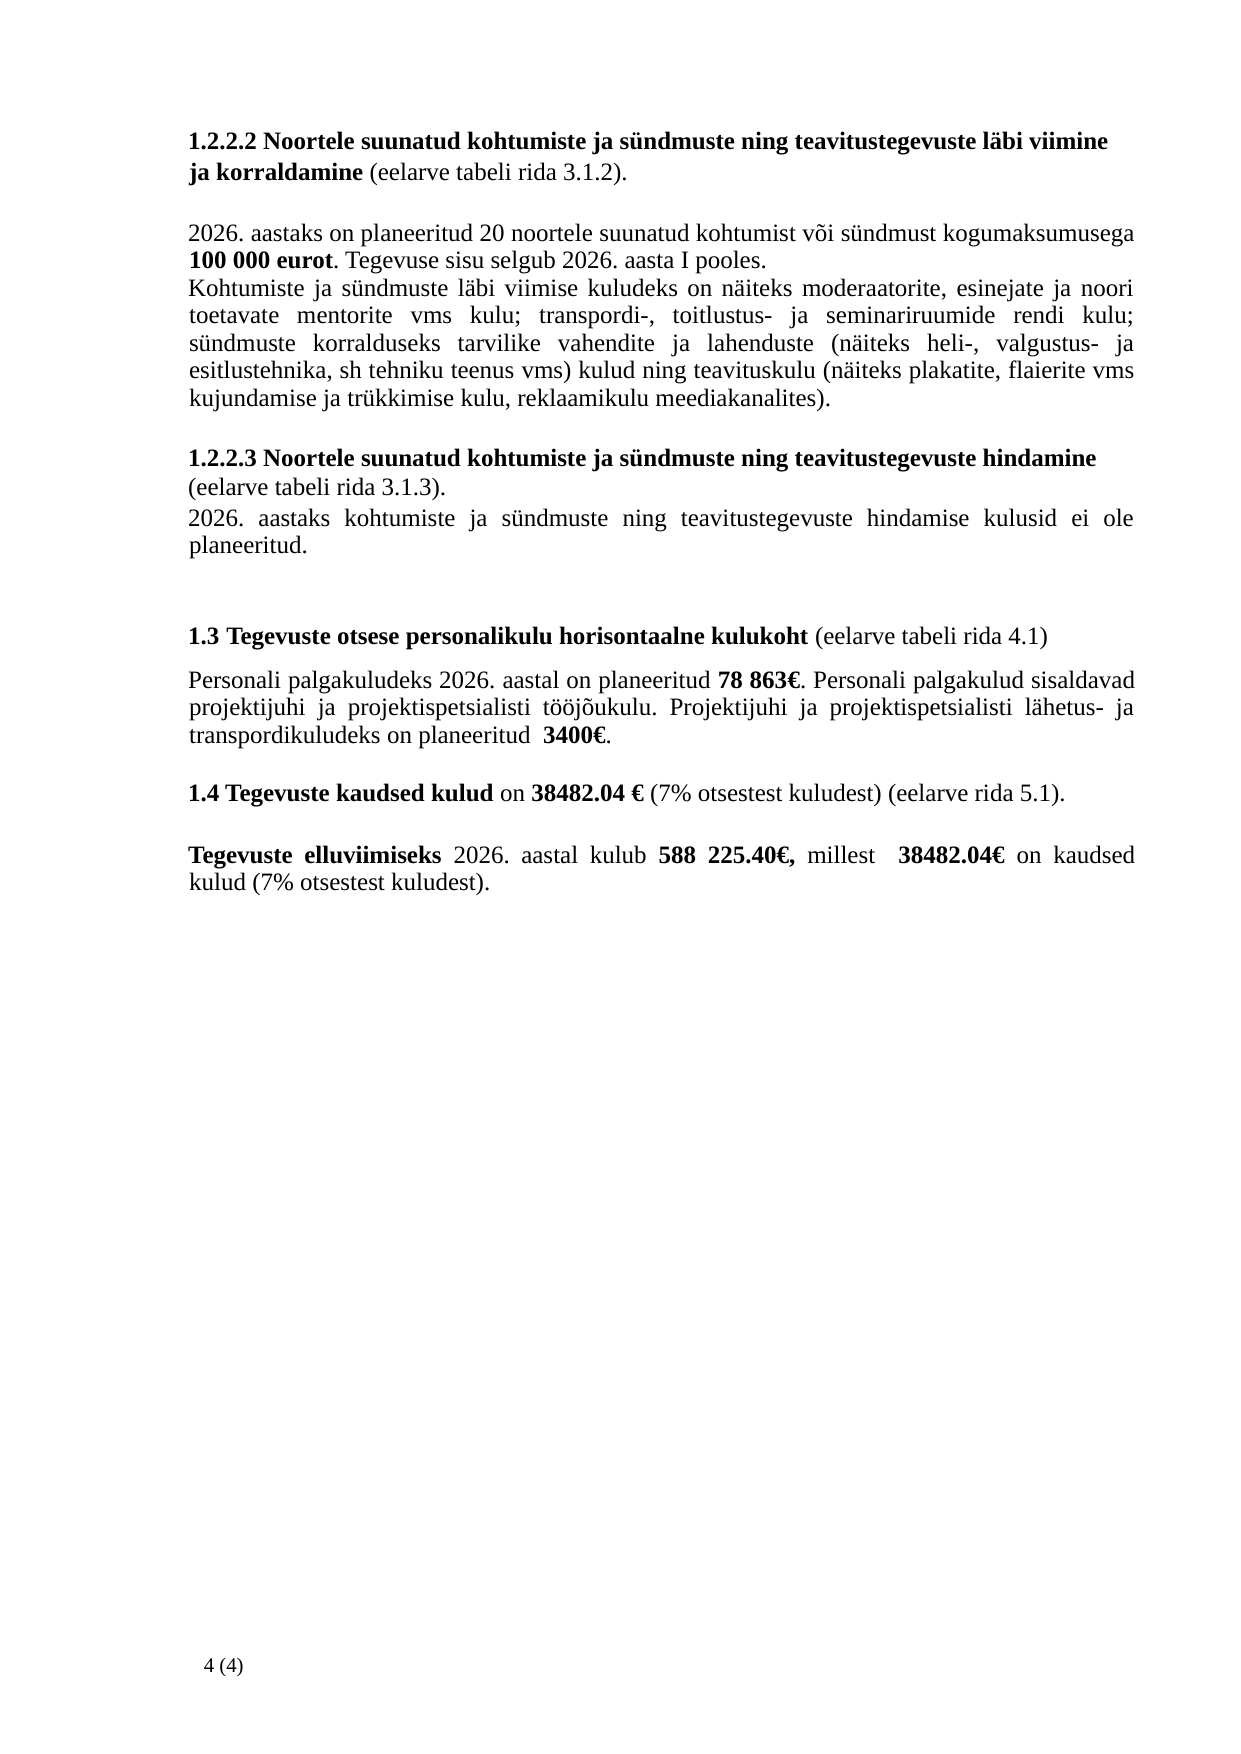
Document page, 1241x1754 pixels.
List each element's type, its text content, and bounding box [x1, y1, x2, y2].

text (eelarve tabeli rida 3.1.3). [188, 474, 1135, 501]
text 2026. aastaks on planeeritud 20 noortele suunatud kohtumist või sündmust kogumaksumusega 100 000 eurot. Tegevuse sisu selgub 2026. aasta I pooles. [188, 219, 1135, 274]
text 1.2.2.2 Noortele suunatud kohtumiste ja sündmuste ning teavitustegevuste läbi viimine ja korraldamine (eelarve tabeli rida 3.1.2). [188, 126, 1136, 186]
text Kohtumiste ja sündmuste läbi viimise kuludeks on näiteks moderaatorite, esinejate ja noori toetavate mentorite vms kulu; transpordi-, toitlustus- ja seminariruumide rendi kulu; sündmuste korralduseks tarvilike vahendite ja lahenduste (näiteks heli-, valgustus- ja esitlustehnika, sh tehniku teenus vms) kulud ning teavituskulu (näiteks plakatite, flaierite vms kujundamise ja trükkimise kulu, reklaamikulu meediakanalites). [188, 274, 1135, 411]
text 1.4 Tegevuste kaudsed kulud on 38482.04 € (7% otsestest kuludest) (eelarve rida 5.1). [188, 780, 1135, 807]
text Tegevuste elluviimiseks 2026. aastal kulub 588 225.40€, millest 38482.04€ on kaudsed kulud (7% otsestest kuludest). [188, 842, 1135, 896]
text 2026. aastaks kohtumiste ja sündmuste ning teavitustegevuste hindamise kulusid ei ole planeeritud. [188, 504, 1135, 559]
text Personali palgakuludeks 2026. aastal on planeeritud 78 863€. Personali palgakulud sisaldavad projektijuhi ja projektispetsialisti tööjõukulu. Projektijuhi ja projektispetsialisti lähetus- ja transpordikuludeks on planeeritud 3400€. [188, 667, 1135, 749]
text 1.2.2.3 Noortele suunatud kohtumiste ja sündmuste ning teavitustegevuste hindamine [188, 443, 1136, 471]
text 1.3 Tegevuste otsese personalikulu horisontaalne kulukoht (eelarve tabeli rida 4.1) [188, 621, 1136, 650]
